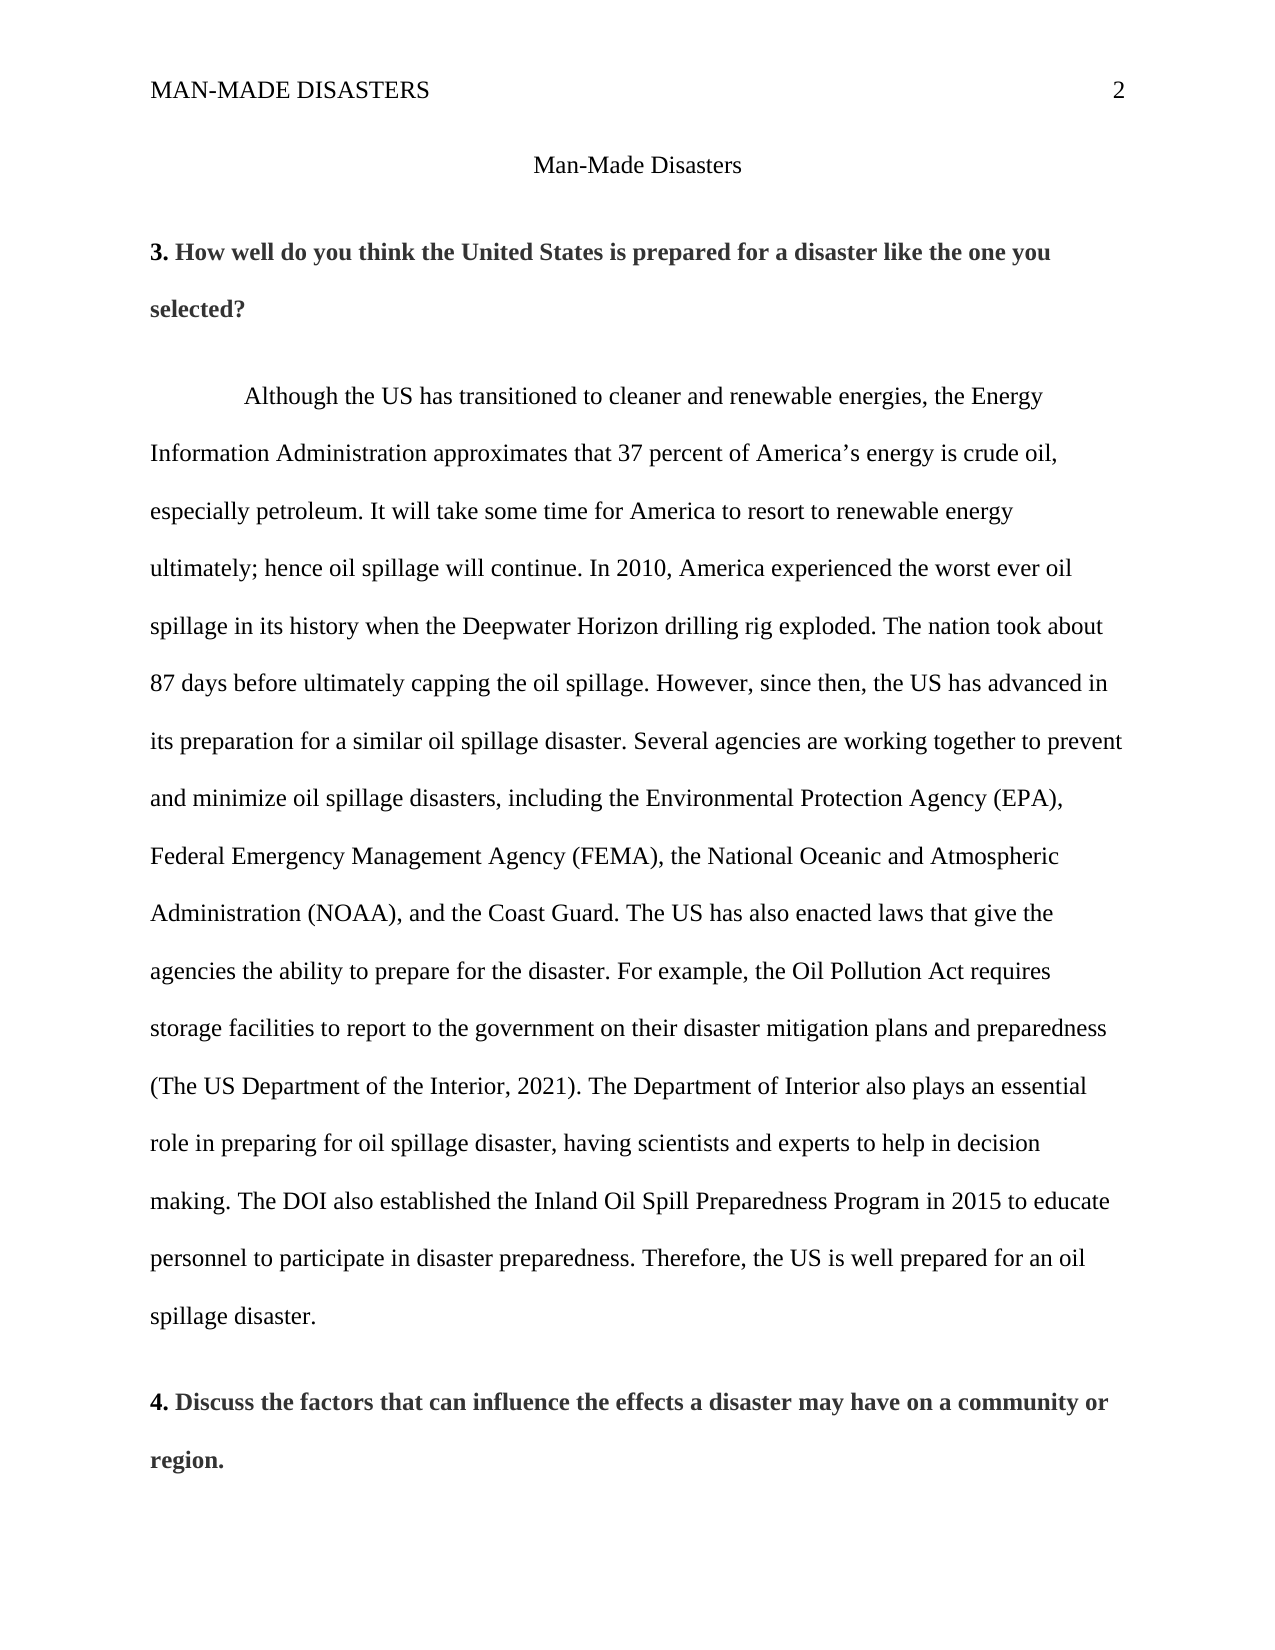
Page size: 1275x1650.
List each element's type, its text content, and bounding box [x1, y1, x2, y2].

text 4. Discuss the factors that can influence the effects a disaster may have on a community or region. [150, 1387, 1125, 1474]
text 3. How well do you think the United States is prepared for a disaster like the one you selected? [150, 237, 1125, 323]
text Man-Made Disasters [150, 150, 1125, 179]
text Although the US has transitioned to cleaner and renewable energies, the Energy Information Administration approximates that 37 percent of America’s energy is crude oil, especially petroleum. It will take some time for America to resort to renewable energy ultimately; hence oil spillage will continue. In 2010, America experienced the worst ever oil spillage in its history when the Deepwater Horizon drilling rig exploded. The nation took about 87 days before ultimately capping the oil spillage. However, since then, the US has advanced in its preparation for a similar oil spillage disaster. Several agencies are working together to prevent and minimize oil spillage disasters, including the Environmental Protection Agency (EPA), Federal Emergency Management Agency (FEMA), the National Oceanic and Atmospheric Administration (NOAA), and the Coast Guard. The US has also enacted laws that give the agencies the ability to prepare for the disaster. For example, the Oil Pollution Act requires storage facilities to report to the government on their disaster mitigation plans and preparedness (The US Department of the Interior, 2021). The Department of Interior also plays an essential role in preparing for oil spillage disaster, having scientists and experts to help in decision making. The DOI also established the Inland Oil Spill Preparedness Program in 2015 to educate personnel to participate in disaster preparedness. Therefore, the US is well prepared for an oil spillage disaster. [150, 381, 1125, 1329]
